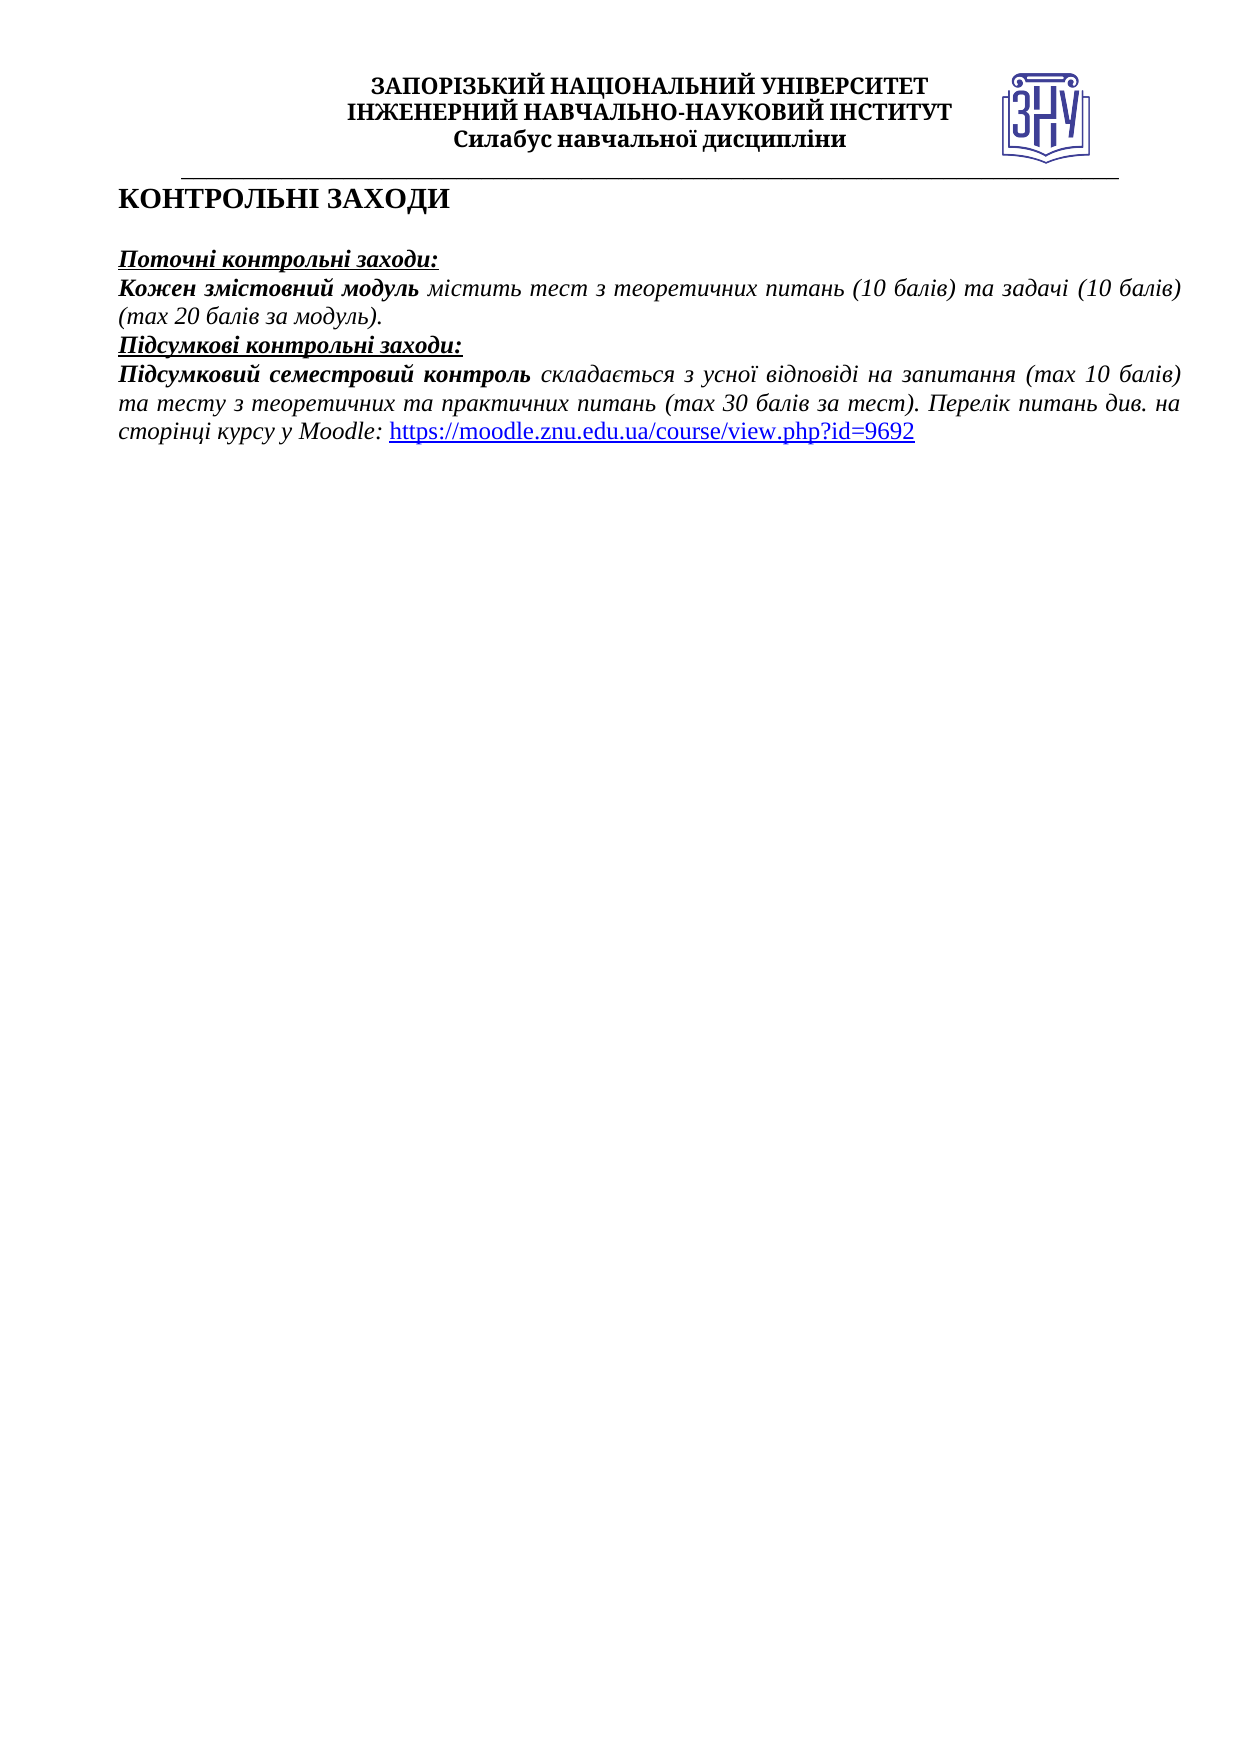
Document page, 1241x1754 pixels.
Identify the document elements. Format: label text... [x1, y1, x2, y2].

text Підсумковий семестровий контроль складається з усної відповіді на запитання (max 10 балів) та тесту з теоретичних та практичних питань (max 30 балів за тест). Перелік питань див. на сторінці курсу у Moodle: https://moodle.znu.edu.ua/course/view.php?id=9692 [118, 359, 1181, 445]
picture [1002, 73, 1090, 164]
text Підсумкові контрольні заходи: [118, 330, 1181, 359]
text КОНТРОЛЬНІ ЗАХОДИ [118, 182, 1181, 215]
text Поточні контрольні заходи: [118, 244, 1181, 273]
text Кожен змістовний модуль містить тест з теоретичних питань (10 балів) та задачі (10 балів) (max 20 балів за модуль). [118, 273, 1181, 330]
